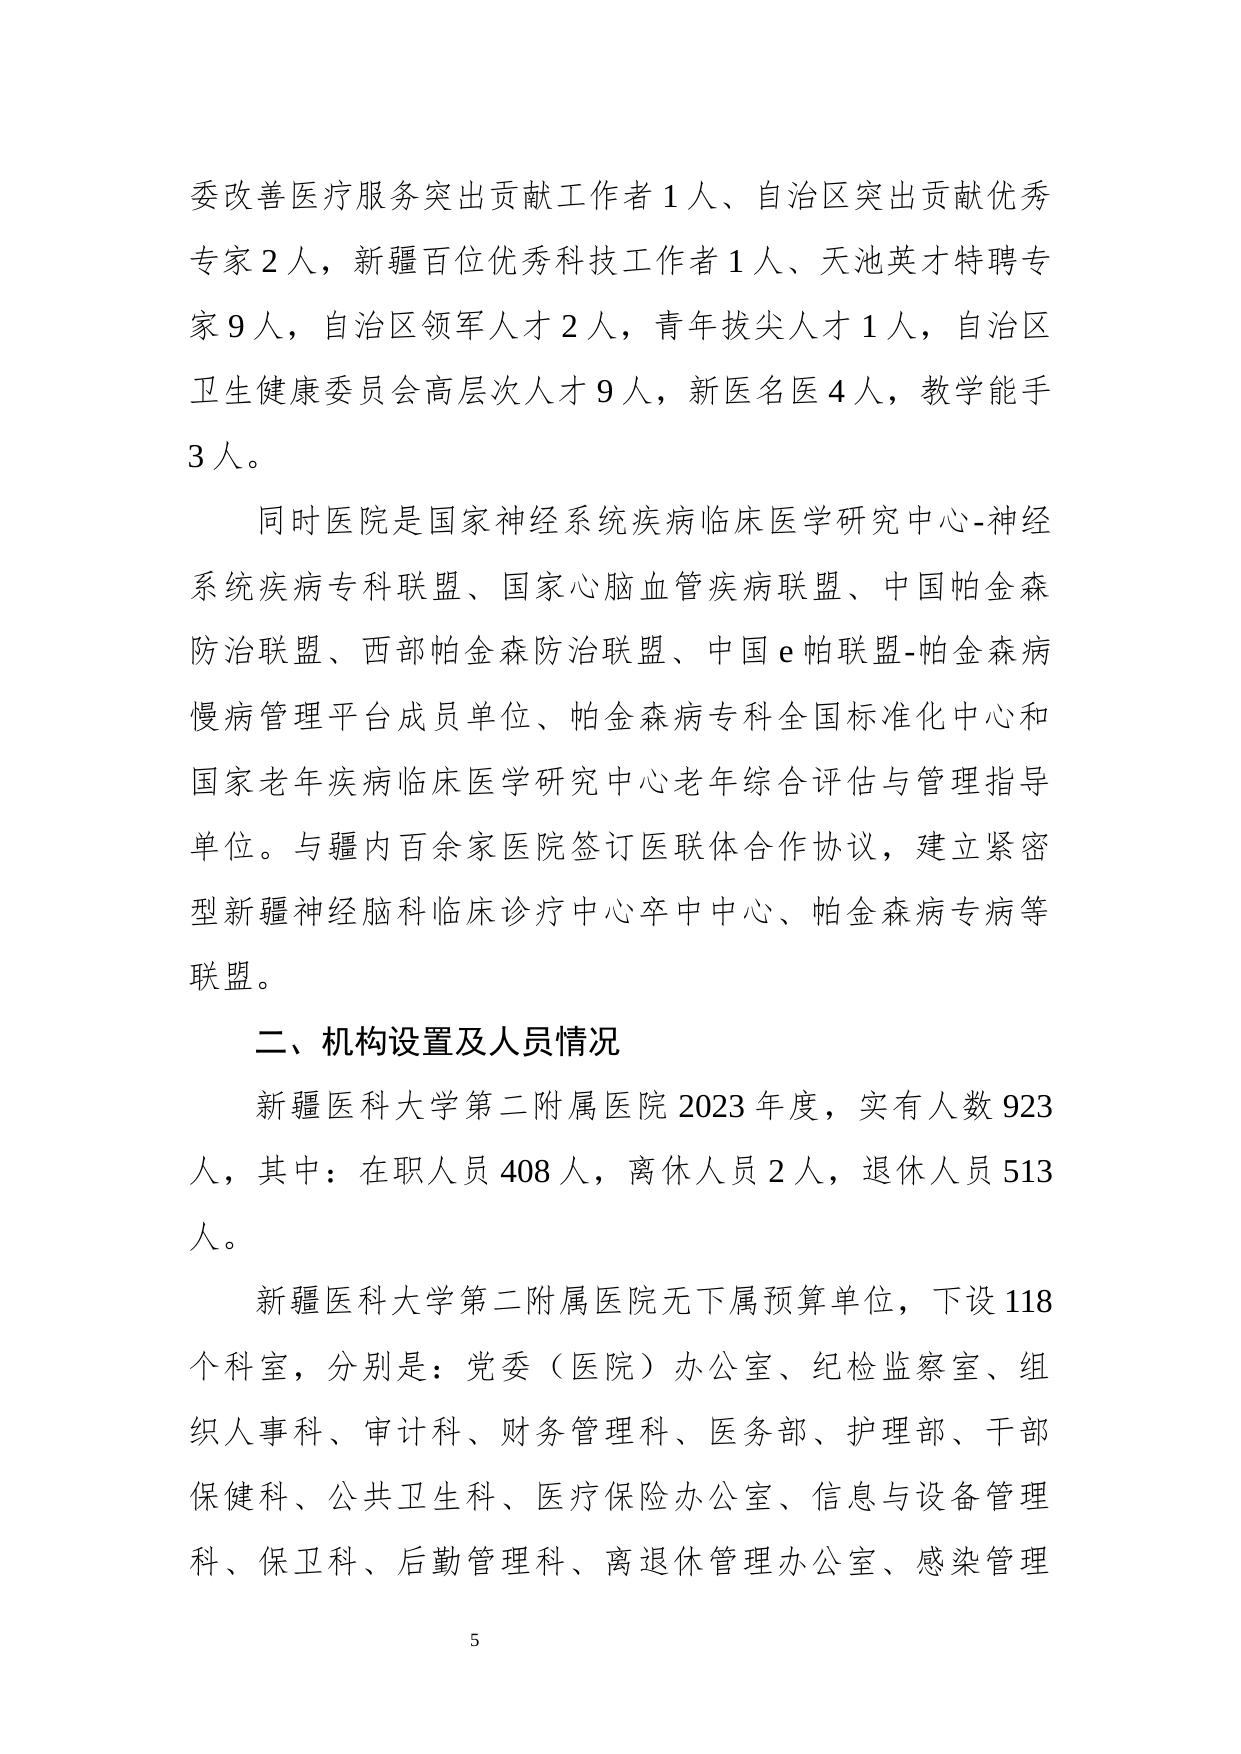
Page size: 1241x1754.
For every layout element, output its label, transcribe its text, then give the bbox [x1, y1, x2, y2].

text 二、机构设置及人员情况 [187, 1007, 1053, 1072]
list 同时医院是国家神经系统疾病临床医学研究中心-神经系统疾病专科联盟、国家心脑血管疾病联盟、中国帕金森防治联盟、西部帕金森防治联盟、中国e帕联盟-帕金森病慢病管理平台成员单位、帕金森病专科全国标准化中心和国家老年疾病临床医学研究中心老年综合评估与管理指导单位。与疆内百余家医院签订医联体合作协议，建立紧密型新疆神经脑科临床诊疗中心卒中中心、帕金森病专病等联盟。 [187, 487, 1053, 1007]
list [187, 162, 1053, 487]
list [187, 1267, 1053, 1592]
list 新疆医科大学第二附属医院2023年度，实有人数923人，其中：在职人员408人，离休人员2人，退休人员513人。 [187, 1072, 1053, 1267]
